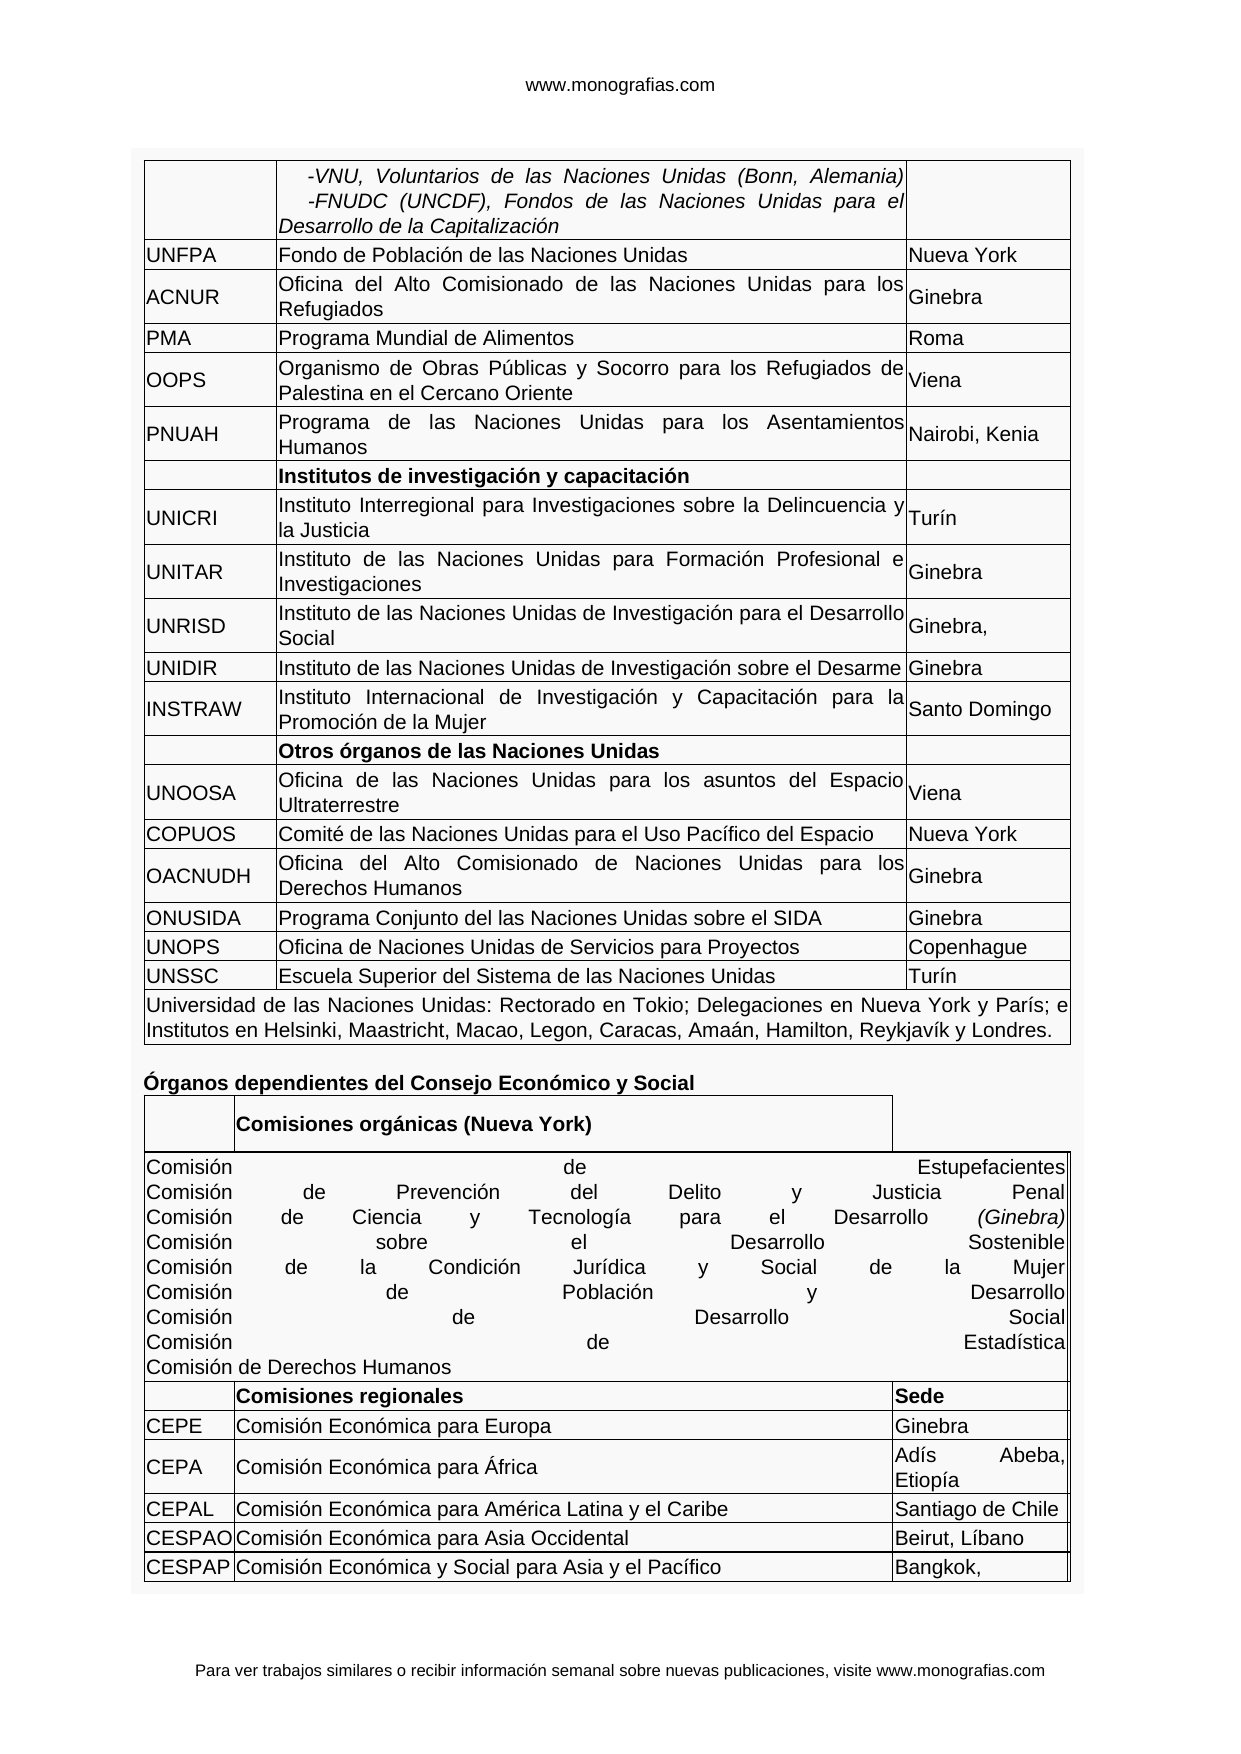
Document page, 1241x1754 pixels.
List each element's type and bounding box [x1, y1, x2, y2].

table_header [131, 1057, 1084, 1594]
table_header [131, 148, 1084, 1057]
